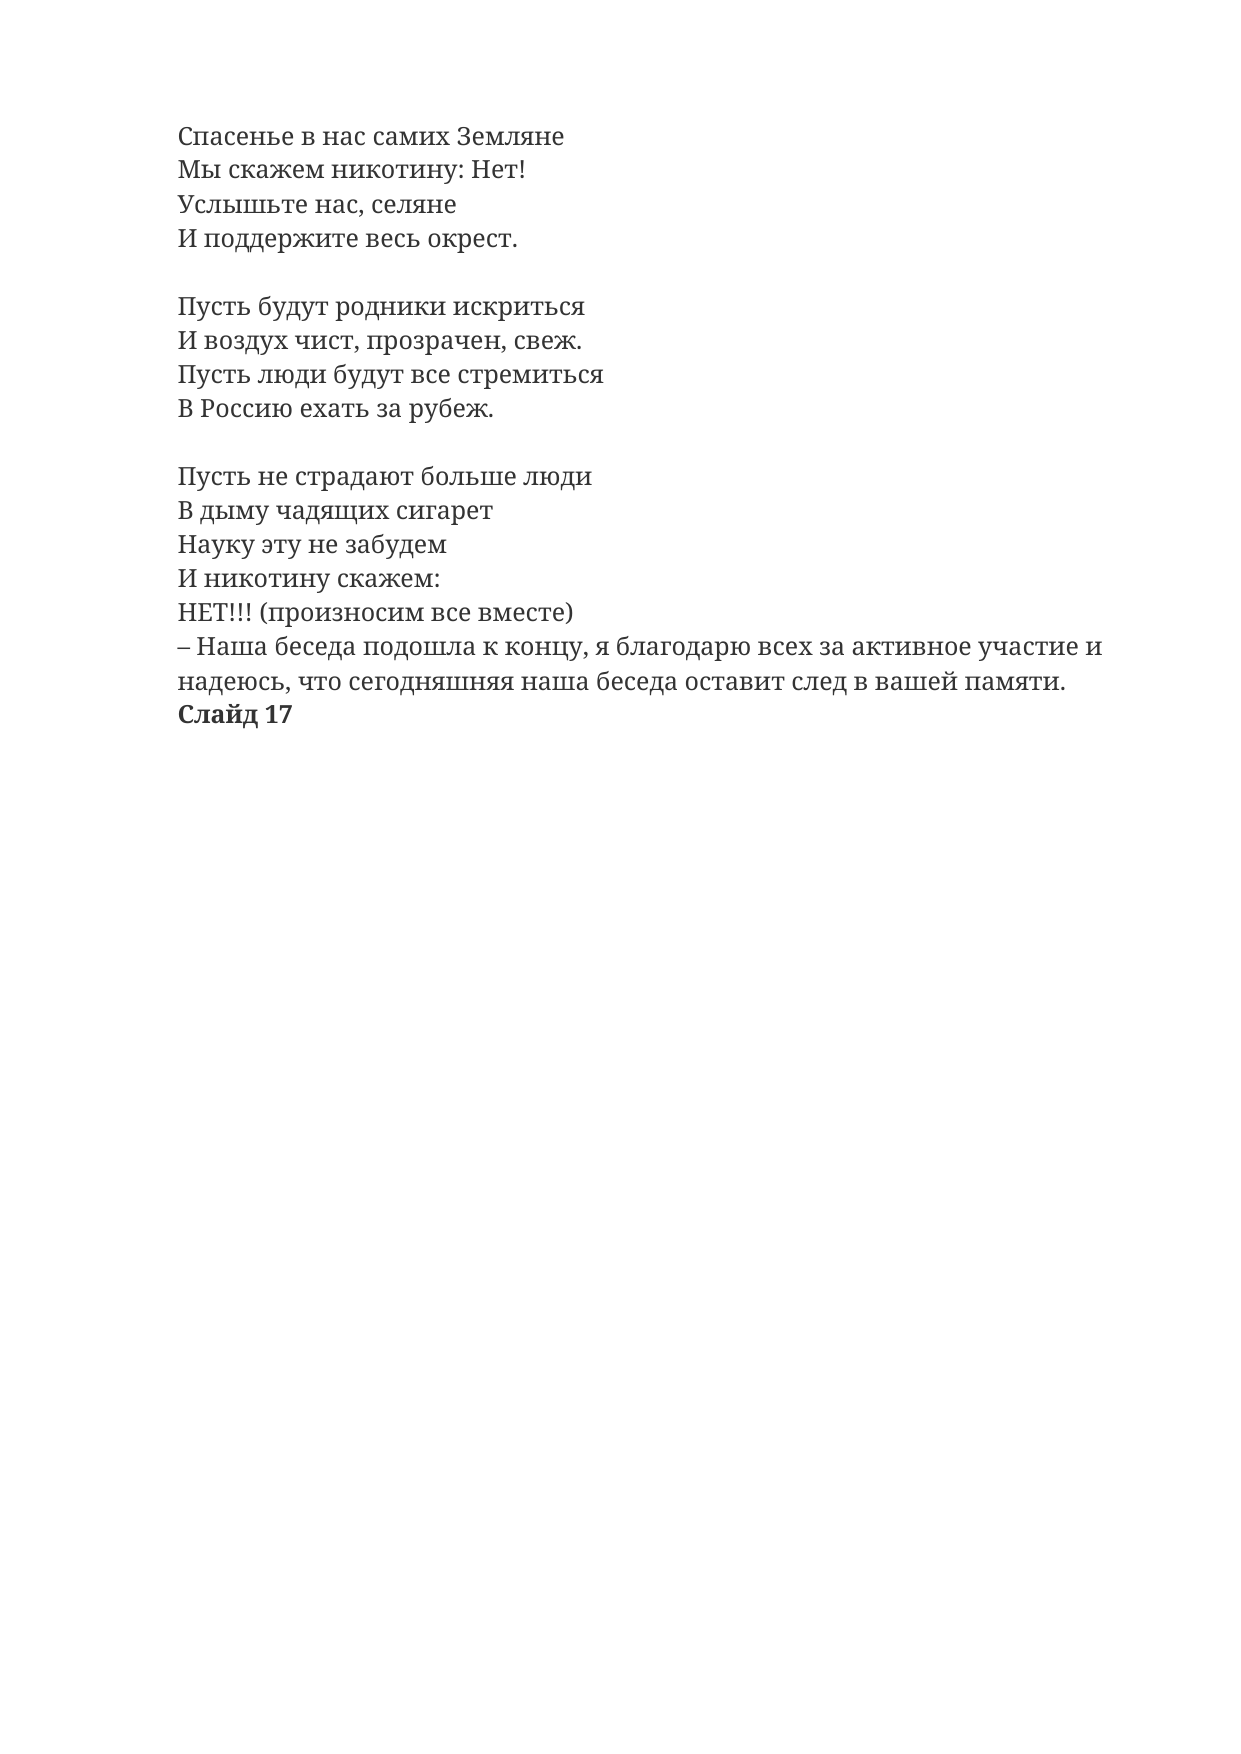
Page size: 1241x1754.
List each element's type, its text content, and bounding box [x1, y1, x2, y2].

text Слайд 17 [177, 697, 1152, 731]
text Спасенье в нас самих Земляне Мы скажем никотину: Нет! Услышьте нас, селяне И поддержите весь окрест. Пусть будут родники искриться И воздух чист, прозрачен, свеж. Пусть люди будут все стремиться В Россию ехать за рубеж. Пусть не страдают больше люди В дыму чадящих сигарет Науку эту не забудем И никотину скажем: НЕТ!!! (произносим все вместе) [177, 118, 1152, 629]
text – Наша беседа подошла к концу, я благодарю всех за активное участие и надеюсь, что сегодняшняя наша беседа оставит след в вашей памяти. [177, 629, 1152, 697]
